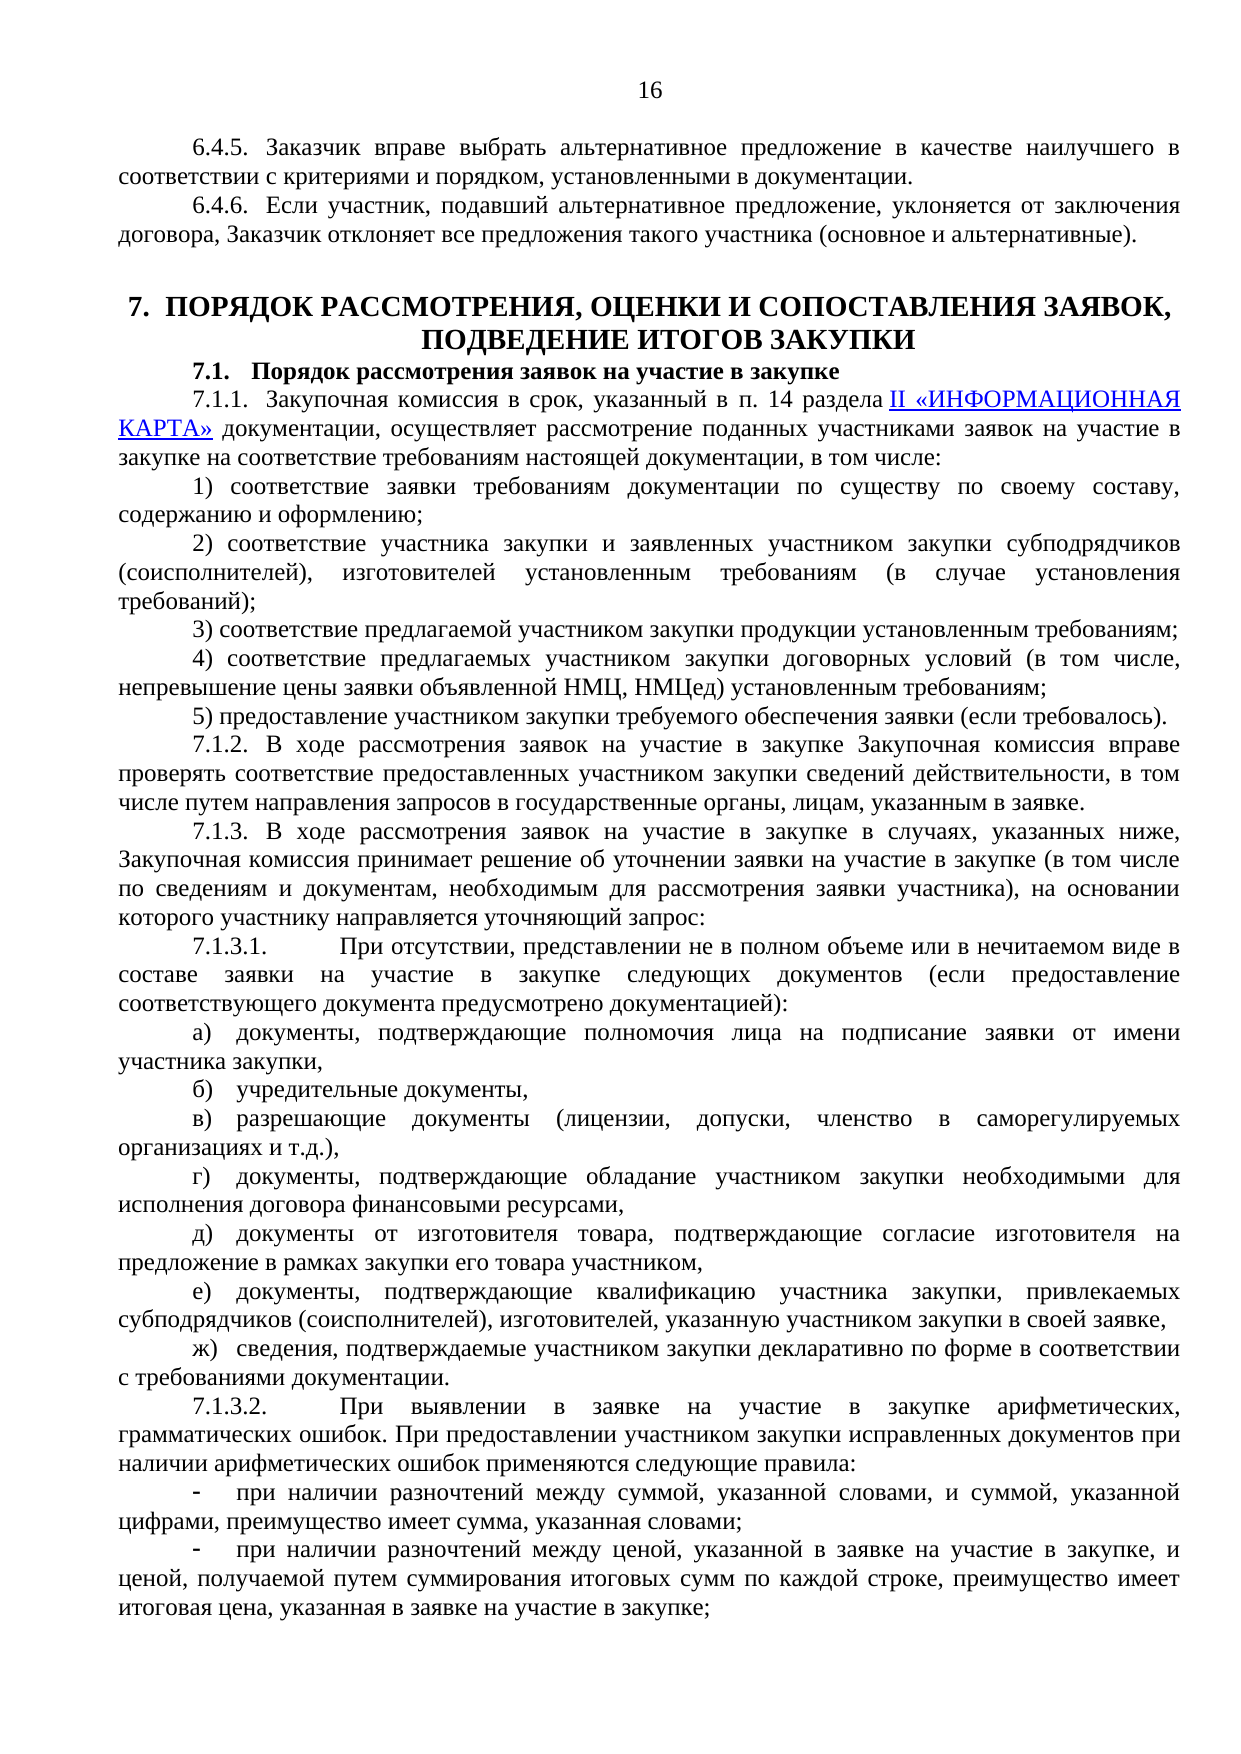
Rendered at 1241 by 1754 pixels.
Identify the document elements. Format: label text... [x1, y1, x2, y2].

list При отсутствии, представлении не в полном объеме или в нечитаемом виде в составе заявки на участие в закупке следующих документов (если предоставление соответствующего документа предусмотрено документацией): [118, 931, 1181, 1017]
list В ходе рассмотрения заявок на участие в закупке Закупочная комиссия вправе проверять соответствие предоставленных участником закупки сведений действительности, в том числе путем направления запросов в государственные органы, лицам, указанным в заявке. [118, 729, 1181, 816]
list Закупочная комиссия в срок, указанный в п. 14 раздела II «ИНФОРМАЦИОННАЯ КАРТА» документации, осуществляет рассмотрение поданных участниками заявок на участие в закупке на соответствие требованиям настоящей документации, в том числе: [118, 384, 1181, 471]
list Заказчик вправе выбрать альтернативное предложение в качестве наилучшего в соответствии с критериями и порядком, установленными в документации. [118, 132, 1181, 190]
text 4) соответствие предлагаемых участником закупки договорных условий (в том числе, непревышение цены заявки объявленной НМЦ, НМЦед) установленным требованиям; [118, 643, 1181, 701]
list ПОРЯДОК РАССМОТРЕНИЯ, ОЦЕНКИ И СОПОСТАВЛЕНИЯ ЗАЯВОК, ПОДВЕДЕНИЕ ИТОГОВ ЗАКУПКИ [118, 289, 1181, 356]
list разрешающие документы (лицензии, допуски, членство в саморегулируемых организациях и т.д.), [118, 1103, 1181, 1161]
list сведения, подтверждаемые участником закупки декларативно по форме в соответствии с требованиями документации. [118, 1333, 1181, 1391]
list В ходе рассмотрения заявок на участие в закупке в случаях, указанных ниже, Закупочная комиссия принимает решение об уточнении заявки на участие в закупке (в том числе по сведениям и документам, необходимым для рассмотрения заявки участника), на основании которого участнику направляется уточняющий запрос: [118, 816, 1181, 931]
list при наличии разночтений между суммой, указанной словами, и суммой, указанной цифрами, преимущество имеет сумма, указанная словами; [118, 1477, 1181, 1534]
list документы, подтверждающие обладание участником закупки необходимыми для исполнения договора финансовыми ресурсами, [118, 1161, 1181, 1218]
text 1) соответствие заявки требованиям документации по существу по своему составу, содержанию и оформлению; [118, 471, 1181, 528]
list Порядок рассмотрения заявок на участие в закупке [118, 356, 1181, 384]
text 3) соответствие предлагаемой участником закупки продукции установленным требованиям; [118, 614, 1181, 643]
list При выявлении в заявке на участие в закупке арифметических, грамматических ошибок. При предоставлении участником закупки исправленных документов при наличии арифметических ошибок применяются следующие правила: [118, 1391, 1181, 1477]
text 5) предоставление участником закупки требуемого обеспечения заявки (если требовалось). [118, 701, 1181, 729]
list учредительные документы, [118, 1074, 1181, 1103]
list документы от изготовителя товара, подтверждающие согласие изготовителя на предложение в рамках закупки его товара участником, [118, 1218, 1181, 1276]
list документы, подтверждающие квалификацию участника закупки, привлекаемых субподрядчиков (соисполнителей), изготовителей, указанную участником закупки в своей заявке, [118, 1276, 1181, 1333]
list Если участник, подавший альтернативное предложение, уклоняется от заключения договора, Заказчик отклоняет все предложения такого участника (основное и альтернативные). [118, 190, 1181, 247]
list при наличии разночтений между ценой, указанной в заявке на участие в закупке, и ценой, получаемой путем суммирования итоговых сумм по каждой строке, преимущество имеет итоговая цена, указанная в заявке на участие в закупке; [118, 1534, 1181, 1621]
text 2) соответствие участника закупки и заявленных участником закупки субподрядчиков (соисполнителей), изготовителей установленным требованиям (в случае установления требований); [118, 528, 1181, 614]
list документы, подтверждающие полномочия лица на подписание заявки от имени участника закупки, [118, 1017, 1181, 1074]
